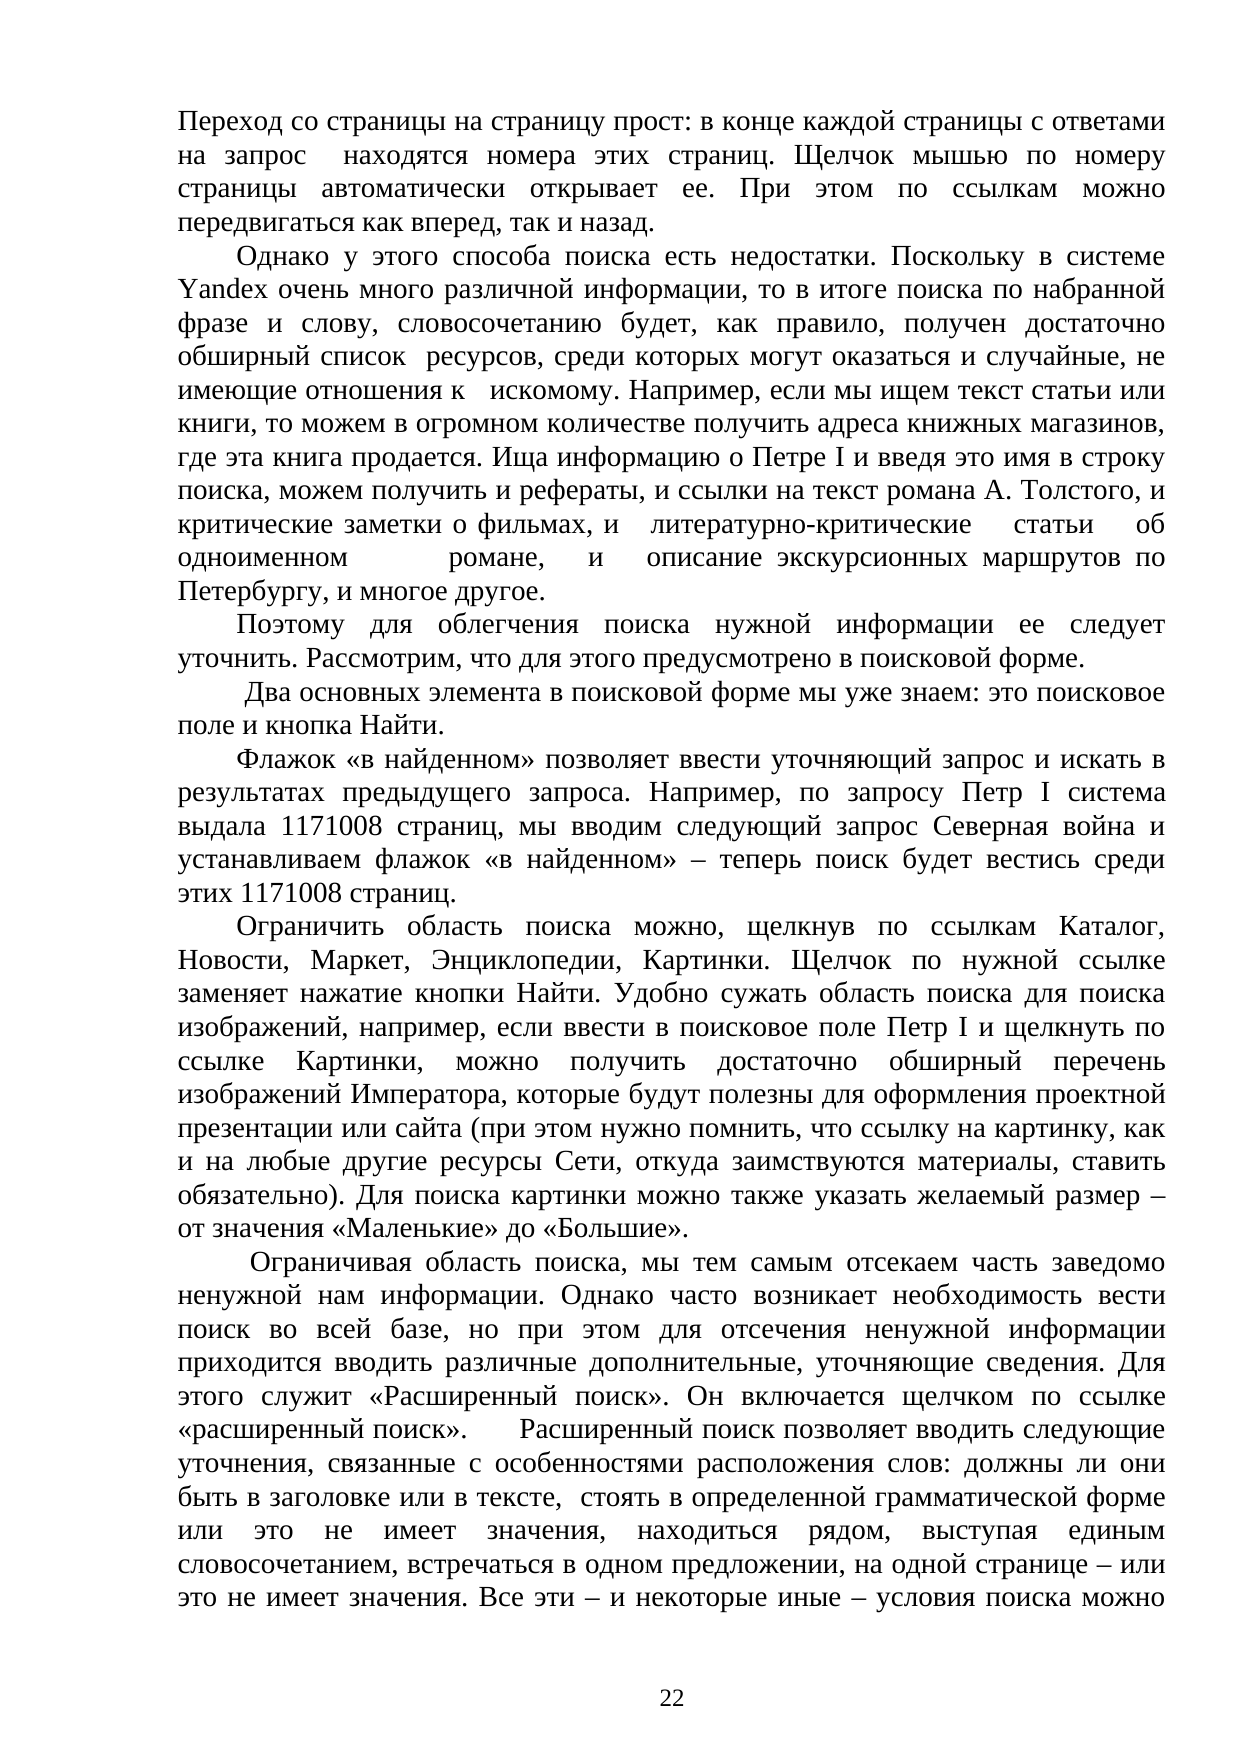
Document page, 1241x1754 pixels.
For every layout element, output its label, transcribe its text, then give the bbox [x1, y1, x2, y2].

text Два основных элемента в поисковой форме мы уже знаем: это поисковое поле и кнопка Найти. [177, 674, 1167, 741]
text Поэтому для облегчения поиска нужной информации ее следует уточнить. Рассмотрим, что для этого предусмотрено в поисковой форме. [177, 607, 1167, 674]
text Однако у этого способа поиска есть недостатки. Поскольку в системе Yandex очень много различной информации, то в итоге поиска по набранной фразе и слову, словосочетанию будет, как правило, получен достаточно обширный список ресурсов, среди которых могут оказаться и случайные, не имеющие отношения к искомому. Например, если мы ищем текст статьи или книги, то можем в огромном количестве получить адреса книжных магазинов, где эта книга продается. Ища информацию о Петре I и введя это имя в строку поиска, можем получить и рефераты, и ссылки на текст романа А. Толстого, и критические заметки о фильмах, и литературно-критические статьи об одноименном романе, и описание экскурсионных маршрутов по Петербургу, и многое другое. [177, 238, 1167, 607]
text Ограничить область поиска можно, щелкнув по ссылкам Каталог, Новости, Маркет, Энциклопедии, Картинки. Щелчок по нужной ссылке заменяет нажатие кнопки Найти. Удобно сужать область поиска для поиска изображений, например, если ввести в поисковое поле Петр I и щелкнуть по ссылке Картинки, можно получить достаточно обширный перечень изображений Императора, которые будут полезны для оформления проектной презентации или сайта (при этом нужно помнить, что ссылку на картинку, как и на любые другие ресурсы Сети, откуда заимствуются материалы, ставить обязательно). Для поиска картинки можно также указать желаемый размер – от значения «Маленькие» до «Большие». [177, 908, 1167, 1244]
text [177, 1244, 1167, 1613]
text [177, 103, 1167, 238]
text Флажок «в найденном» позволяет ввести уточняющий запрос и искать в результатах предыдущего запроса. Например, по запросу Петр I система выдала 1171008 страниц, мы вводим следующий запрос Северная война и устанавливаем флажок «в найденном» – теперь поиск будет вестись среди этих 1171008 страниц. [177, 741, 1167, 908]
